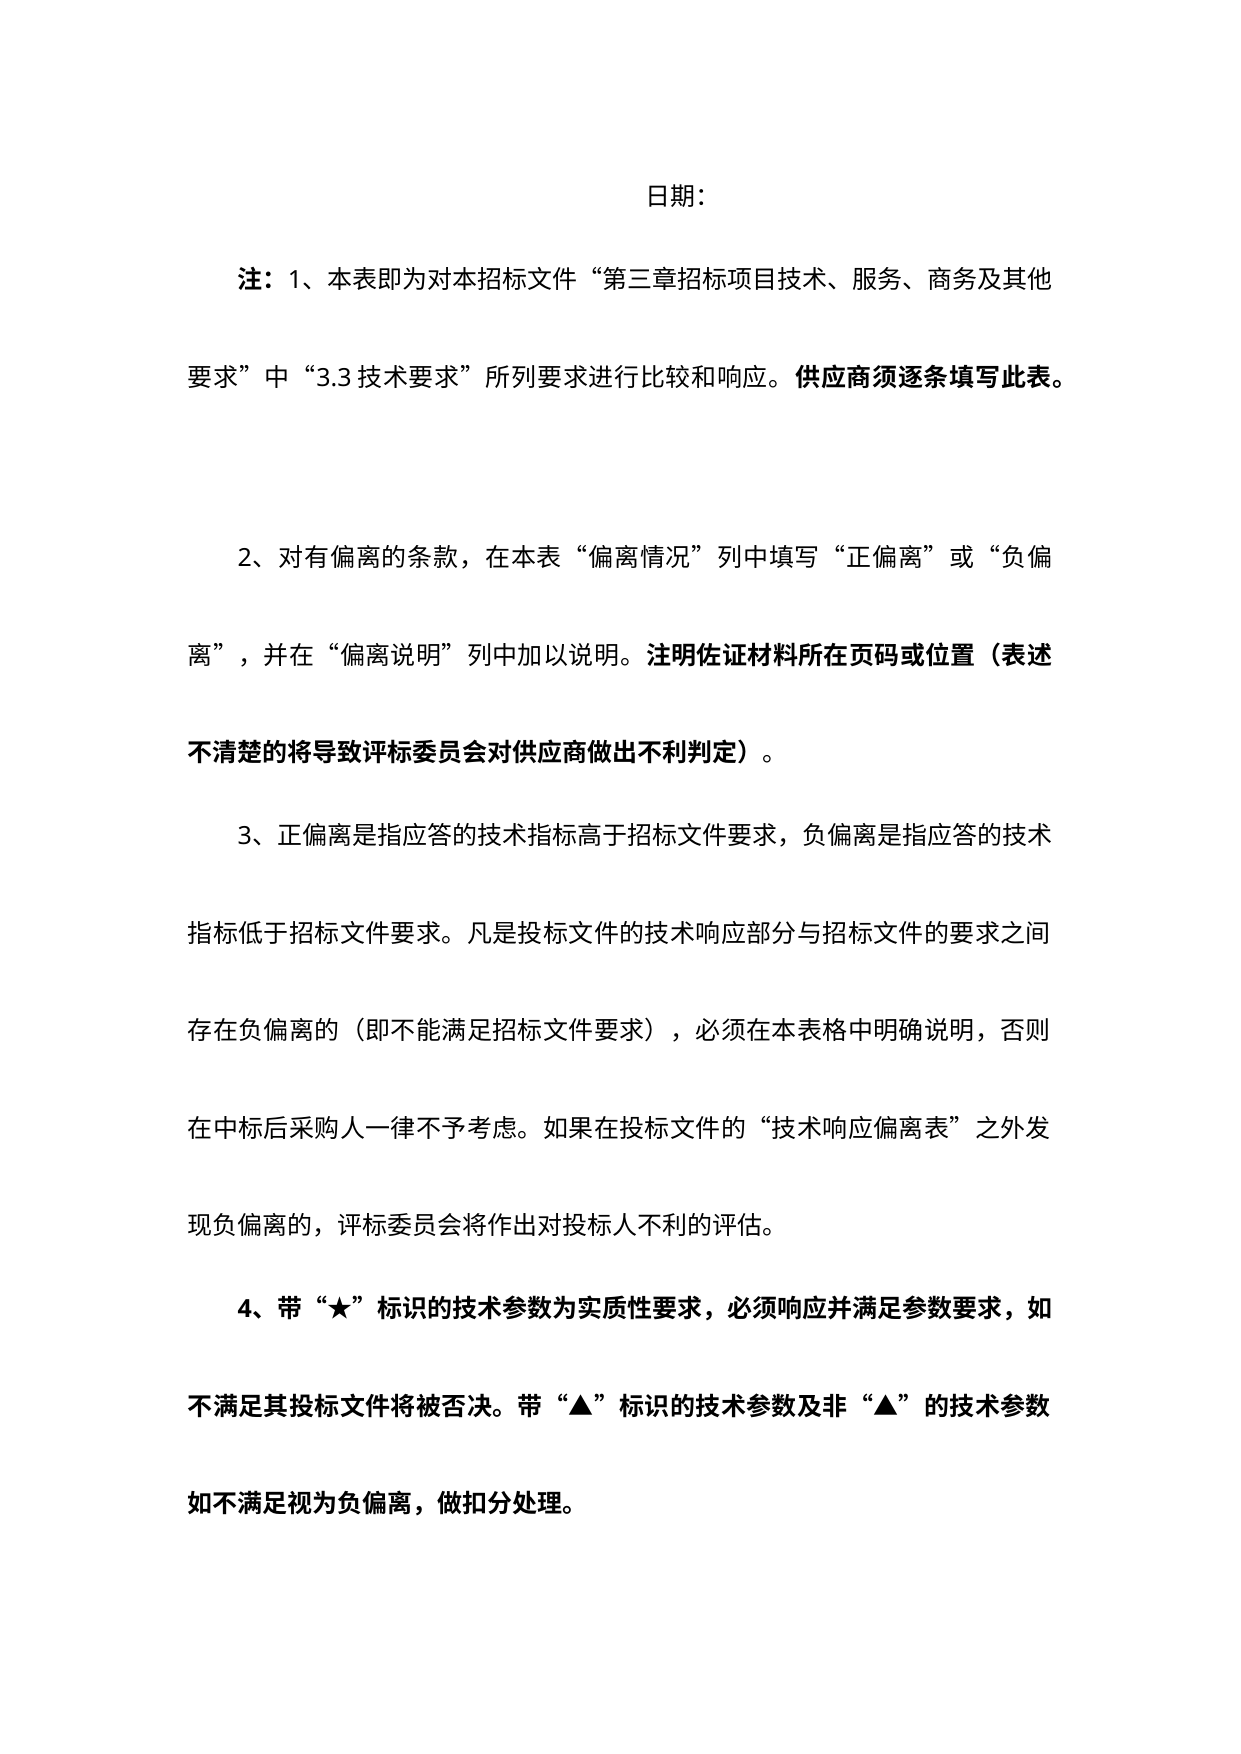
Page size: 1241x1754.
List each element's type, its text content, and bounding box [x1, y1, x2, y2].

text 2、对有偏离的条款，在本表“偏离情况”列中填写“正偏离”或“负偏离”，并在“偏离说明”列中加以说明。注明佐证材料所在页码或位置（表述不清楚的将导致评标委员会对供应商做出不利判定）。 [187, 523, 1053, 783]
text 4、带“★”标识的技术参数为实质性要求，必须响应并满足参数要求，如不满足其投标文件将被否决。带“▲”标识的技术参数及非“▲”的技术参数如不满足视为负偏离，做扣分处理。 [187, 1274, 1053, 1534]
text 3、正偏离是指应答的技术指标高于招标文件要求，负偏离是指应答的技术指标低于招标文件要求。凡是投标文件的技术响应部分与招标文件的要求之间存在负偏离的（即不能满足招标文件要求），必须在本表格中明确说明，否则在中标后采购人一律不予考虑。如果在投标文件的“技术响应偏离表”之外发现负偏离的，评标委员会将作出对投标人不利的评估。 [187, 801, 1053, 1256]
text 注：1、本表即为对本招标文件“第三章招标项目技术、服务、商务及其他要求”中“3.3技术要求”所列要求进行比较和响应。供应商须逐条填写此表。 [187, 245, 1053, 505]
text 日期： [187, 162, 1053, 227]
